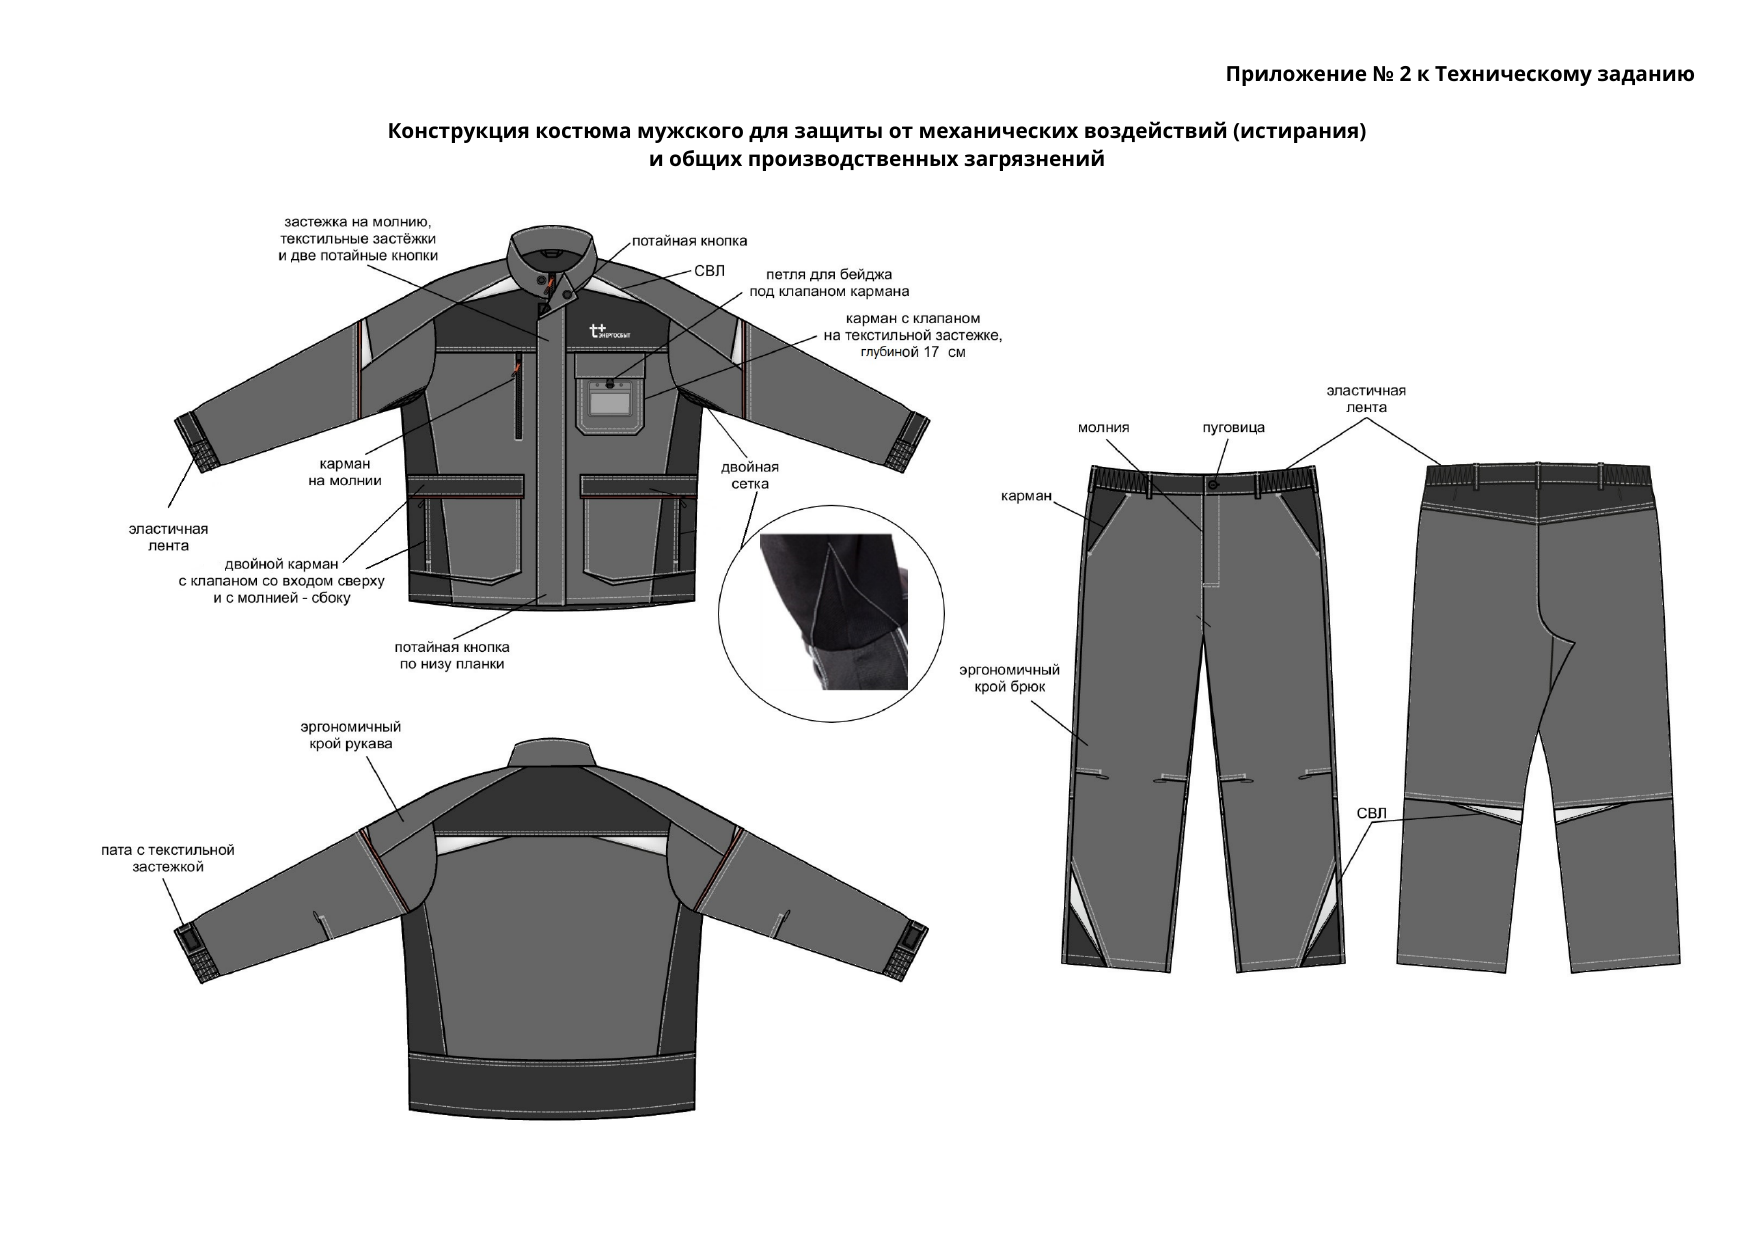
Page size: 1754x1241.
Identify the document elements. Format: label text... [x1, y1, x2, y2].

picture [59, 172, 1696, 1125]
text Приложение № 2 к Техническому заданию [59, 59, 1695, 87]
text Конструкция костюма мужского для защиты от механических воздействий (истирания) [59, 116, 1695, 144]
text и общих производственных загрязнений [59, 144, 1695, 172]
